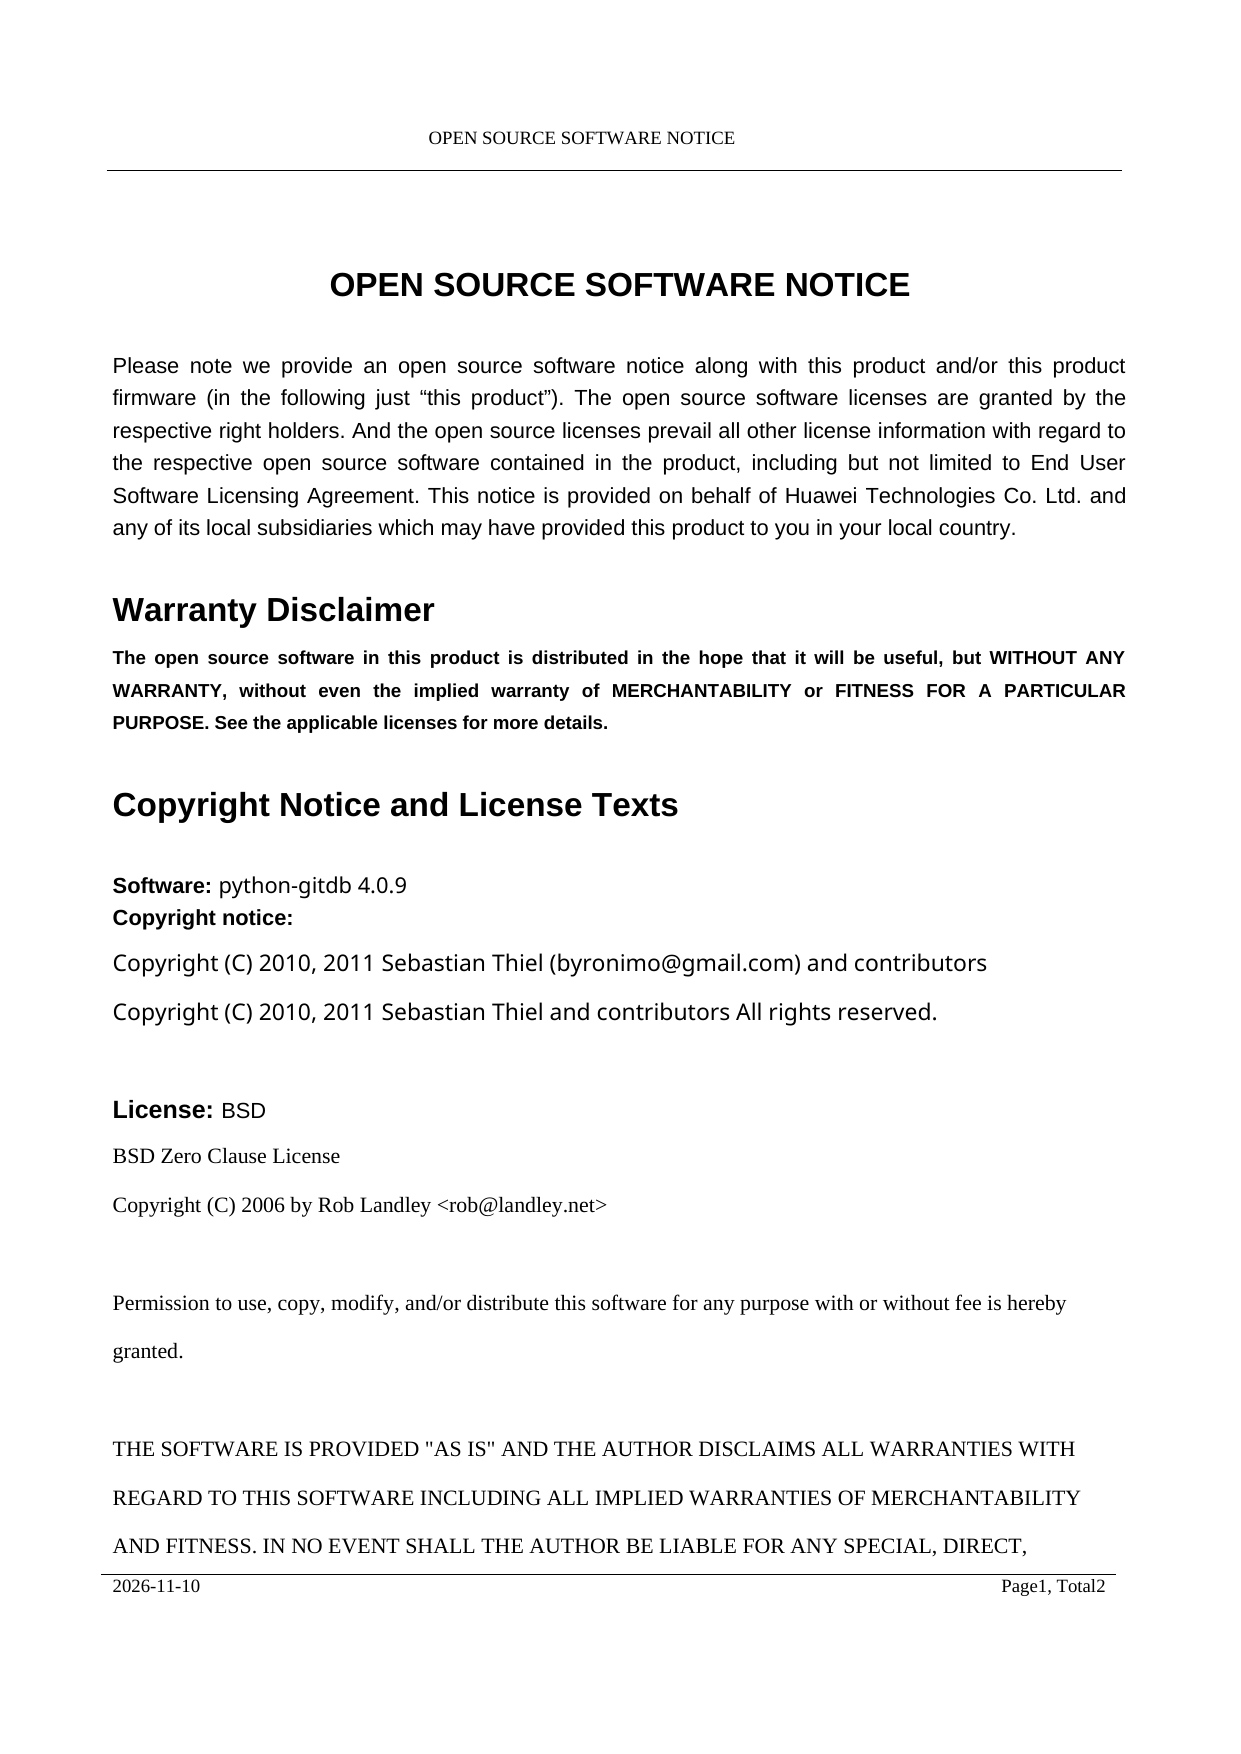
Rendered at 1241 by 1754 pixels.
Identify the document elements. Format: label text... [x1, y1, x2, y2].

text The open source software in this product is distributed in the hope that it will be useful, but WITHOUT ANY WARRANTY, without even the implied warranty of MERCHANTABILITY or FITNESS FOR A PARTICULAR PURPOSE. See the applicable licenses for more details. [112, 641, 1128, 739]
text OPEN SOURCE SOFTWARE NOTICE [112, 251, 1128, 316]
text Copyright notice: [112, 901, 1128, 934]
text Warranty Disclaimer [112, 576, 1128, 641]
text Copyright (C) 2010, 2011 Sebastian Thiel (byronimo@gmail.com) and contributors Copyright (C) 2010, 2011 Sebastian Thiel and contributors All rights reserved. [112, 947, 1128, 1077]
text Please note we provide an open source software notice along with this product and/or this product firmware (in the following just “this product”). The open source software licenses are granted by the respective right holders. And the open source licenses prevail all other license information with regard to the respective open source software contained in the product, including but not limited to End User Software Licensing Agreement. This notice is provided on behalf of Huawei Technologies Co. Ltd. and any of its local subsidiaries which may have provided this product to you in your local country. [112, 349, 1128, 544]
text Copyright Notice and License Texts [112, 771, 1128, 836]
text Software: python-gitdb 4.0.9 [112, 869, 1128, 901]
text License: BSD [112, 1093, 1128, 1125]
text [112, 1140, 1128, 1562]
